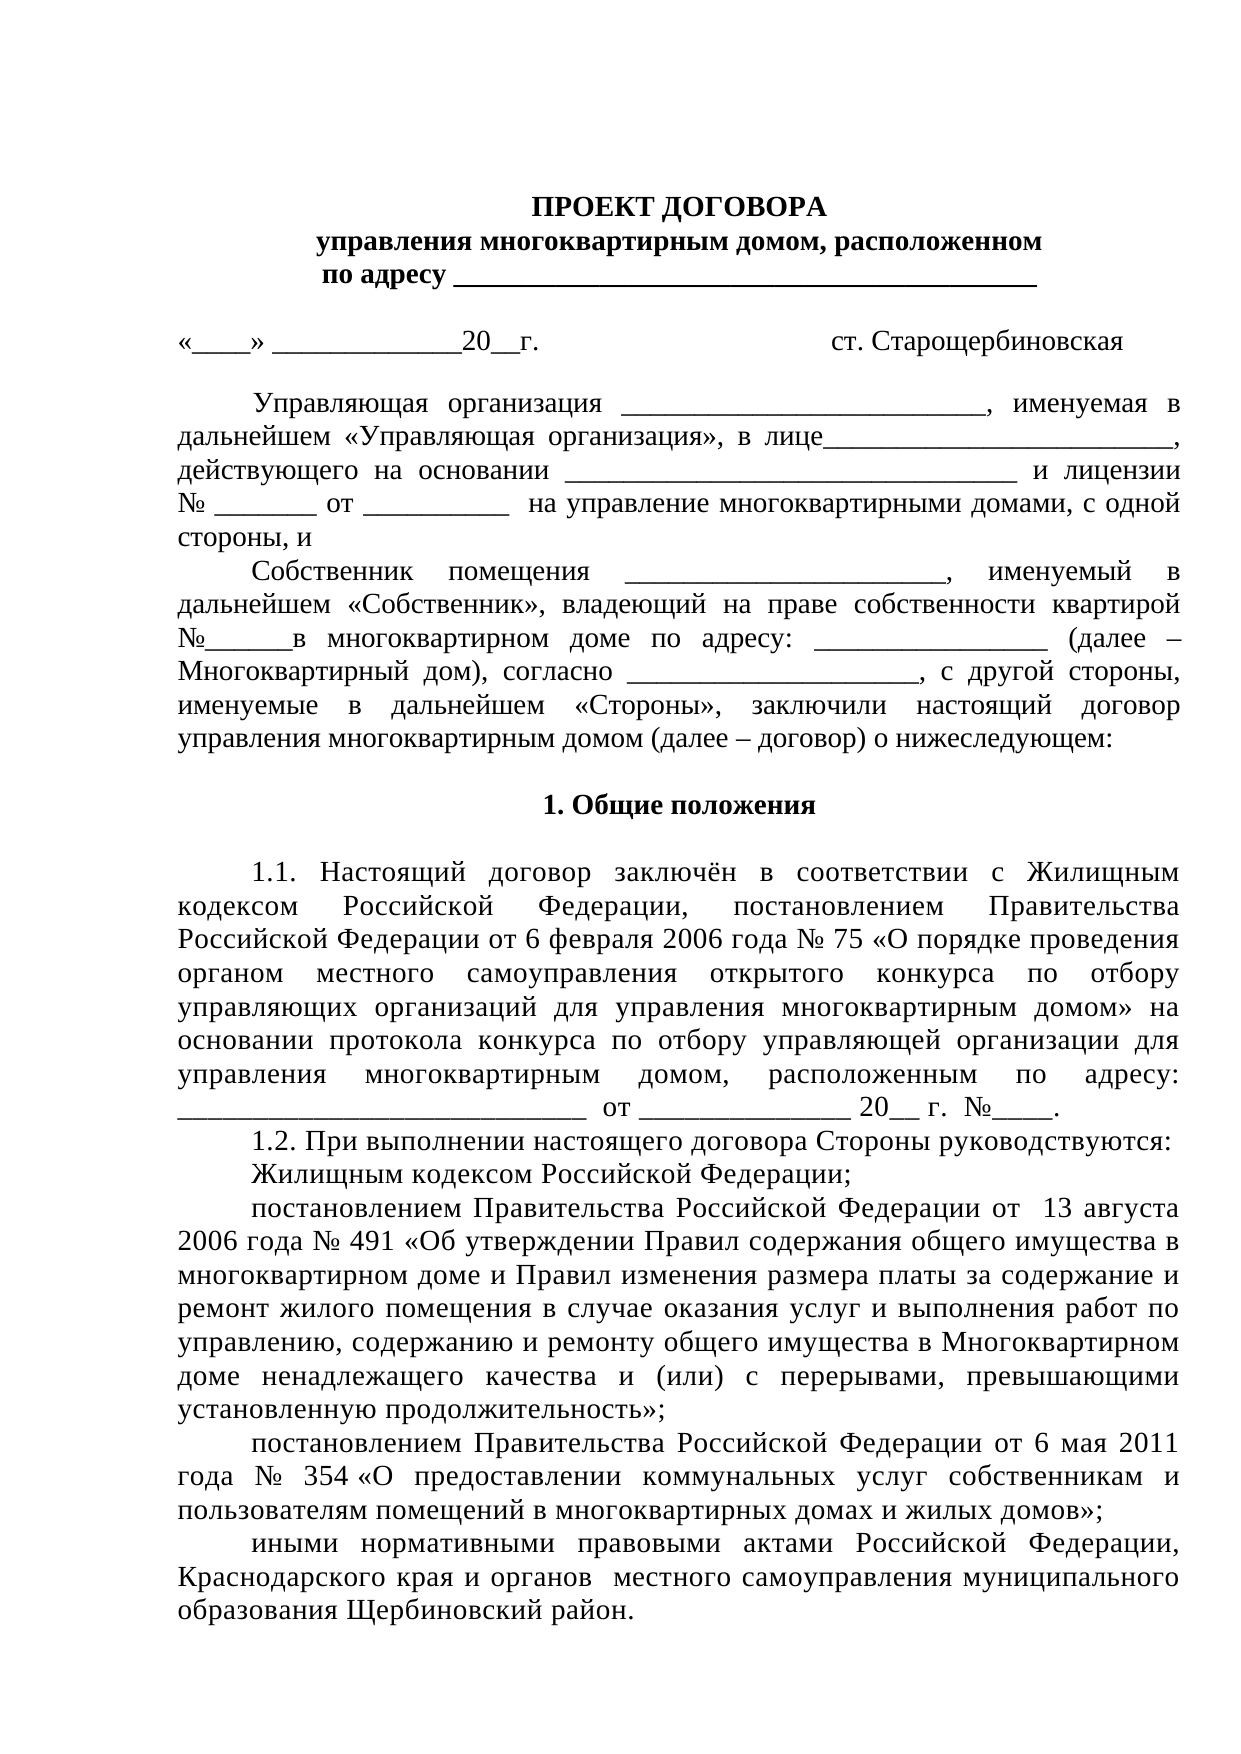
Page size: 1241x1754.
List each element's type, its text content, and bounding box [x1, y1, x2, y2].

text 1.2. При выполнении настоящего договора Стороны руководствуются: [177, 1123, 1181, 1156]
text 1.1. Настоящий договор заключён в соответствии с Жилищным кодексом Российской Федерации, постановлением Правительства Российской Федерации от 6 февраля 2006 года № 75 «О порядке проведения органом местного самоуправления открытого конкурса по отбору управляющих организаций для управления многоквартирным домом» на основании протокола конкурса по отбору управляющей организации для управления многоквартирным домом, расположенным по адресу: ___________________________ от ______________ 20__ г. №____. [177, 854, 1181, 1123]
text Управляющая организация _________________________, именуемая в дальнейшем «Управляющая организация», в лице________________________, действующего на основании _______________________________ и лицензии № _______ от __________ на управление многоквартирными домами, с одной стороны, и [177, 385, 1181, 553]
text по адресу ________________________________________ [177, 256, 1181, 290]
text Жилищным кодексом Российской Федерации; [177, 1156, 1181, 1190]
text 1. Общие положения [177, 787, 1181, 821]
text постановлением Правительства Российской Федерации от 6 мая 2011 года № 354 «О предоставлении коммунальных услуг собственникам и пользователям помещений в многоквартирных домах и жилых домов»; [177, 1425, 1181, 1525]
text ПРОЕКТ ДОГОВОРА [177, 189, 1181, 223]
text «____» _____________20__г. ст. Старощербиновская [177, 323, 1181, 357]
text управления многоквартирным домом, расположенном [177, 223, 1181, 256]
text постановлением Правительства Российской Федерации от 13 августа 2006 года № 491 «Об утверждении Правил содержания общего имущества в многоквартирном доме и Правил изменения размера платы за содержание и ремонт жилого помещения в случае оказания услуг и выполнения работ по управлению, содержанию и ремонту общего имущества в Многоквартирном доме ненадлежащего качества и (или) с перерывами, превышающими установленную продолжительность»; [177, 1190, 1181, 1425]
text Собственник помещения ______________________, именуемый в дальнейшем «Собственник», владеющий на праве собственности квартирой №______в многоквартирном доме по адресу: ________________ (далее – Многоквартирный дом), согласно ____________________, с другой стороны, именуемые в дальнейшем «Стороны», заключили настоящий договор управления многоквартирным домом (далее – договор) о нижеследующем: [177, 553, 1181, 754]
text иными нормативными правовыми актами Российской Федерации, Краснодарского края и органов местного самоуправления муниципального образования Щербиновский район. [177, 1525, 1181, 1626]
